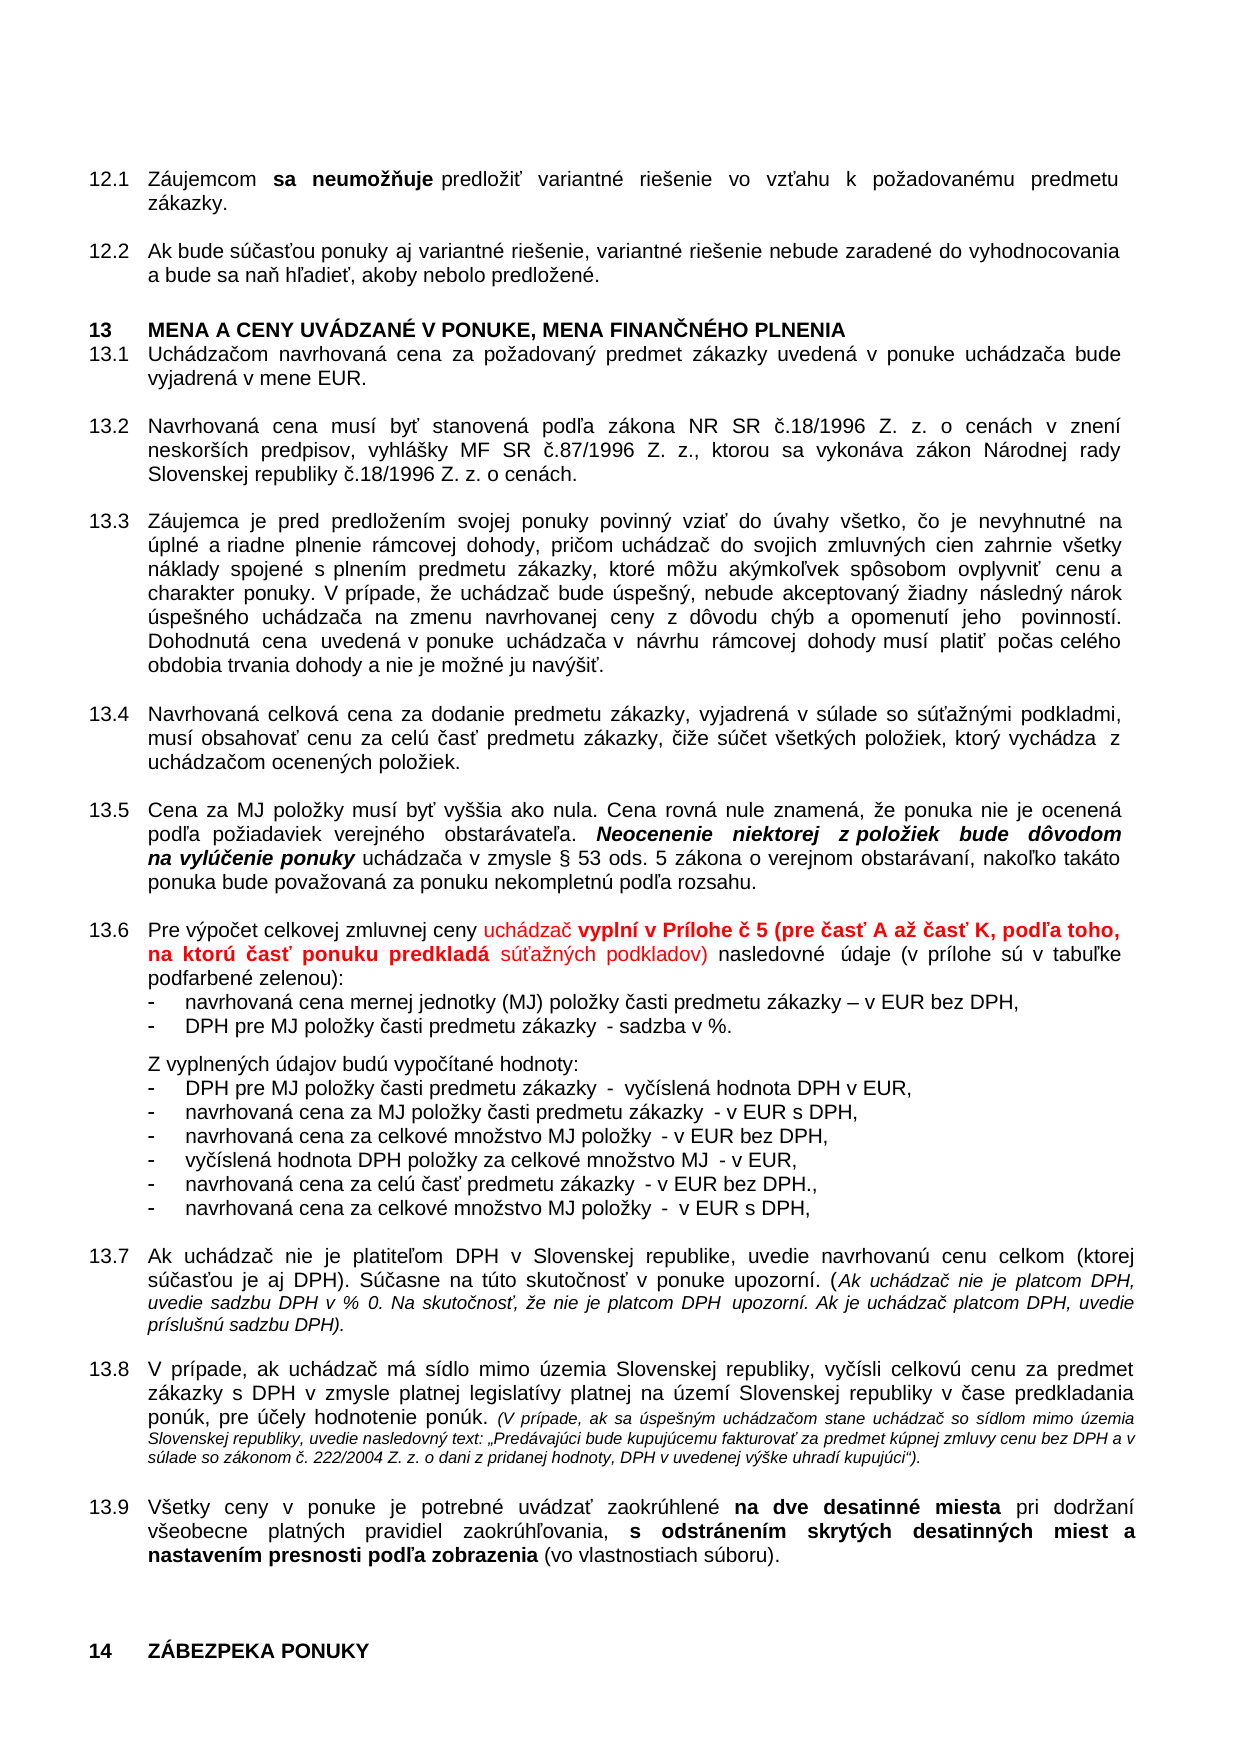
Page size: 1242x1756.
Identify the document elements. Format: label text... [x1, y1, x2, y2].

list Cena za MJ položky musí byť vyššia ako nula. Cena rovná nule znamená, že ponuka nie je ocenená podľa požiadaviek verejného obstarávateľa. Neocenenie niektorej z položiek bude dôvodom na vylúčenie ponuky uchádzača v zmysle § 53 ods. 5 zákona o verejnom obstarávaní, nakoľko takáto ponuka bude považovaná za ponuku nekompletnú podľa rozsahu. [89, 798, 1122, 893]
list navrhovaná cena za celkové množstvo MJ položky - v EUR s DPH, [148, 1196, 1135, 1220]
text Z vyplnených údajov budú vypočítané hodnoty: [148, 1052, 1135, 1076]
list DPH pre MJ položky časti predmetu zákazky - sadzba v %. [148, 1014, 1135, 1038]
list Ak uchádzač nie je platiteľom DPH v Slovenskej republike, uvedie navrhovanú cenu celkom (ktorej súčasťou je aj DPH). Súčasne na túto skutočnosť v ponuke upozorní. (Ak uchádzač nie je platcom DPH, uvedie sadzbu DPH v % 0. Na skutočnosť, že nie je platcom DPH upozorní. Ak je uchádzač platcom DPH, uvedie príslušnú sadzbu DPH). [89, 1244, 1135, 1335]
list Ak bude súčasťou ponuky aj variantné riešenie, variantné riešenie nebude zaradené do vyhodnocovania a bude sa naň hľadieť, akoby nebolo predložené. [89, 238, 1120, 286]
list Navrhovaná celková cena za dodanie predmetu zákazky, vyjadrená v súlade so súťažnými podkladmi, musí obsahovať cenu za celú časť predmetu zákazky, čiže súčet všetkých položiek, ktorý vychádza z uchádzačom ocenených položiek. [89, 702, 1122, 774]
list navrhovaná cena za MJ položky časti predmetu zákazky - v EUR s DPH, [148, 1100, 1135, 1124]
list Pre výpočet celkovej zmluvnej ceny uchádzač vyplní v Prílohe č 5 (pre časť A až časť K, podľa toho, na ktorú časť ponuku predkladá súťažných podkladov) nasledovné údaje (v prílohe sú v tabuľke podfarbené zelenou): [89, 918, 1122, 990]
list DPH pre MJ položky časti predmetu zákazky - vyčíslená hodnota DPH v EUR, [148, 1076, 1135, 1100]
list Záujemca je pred predložením svojej ponuky povinný vziať do úvahy všetko, čo je nevyhnutné na úplné a riadne plnenie rámcovej dohody, pričom uchádzač do svojich zmluvných cien zahrnie všetky náklady spojené s plnením predmetu zákazky, ktoré môžu akýmkoľvek spôsobom ovplyvniť cenu a charakter ponuky. V prípade, že uchádzač bude úspešný, nebude akceptovaný žiadny následný nárok úspešného uchádzača na zmenu navrhovanej ceny z dôvodu chýb a opomenutí jeho povinností. Dohodnutá cena uvedená v ponuke uchádzača v návrhu rámcovej dohody musí platiť počas celého obdobia trvania dohody a nie je možné ju navýšiť. [89, 509, 1122, 677]
list navrhovaná cena za celkové množstvo MJ položky - v EUR bez DPH, [148, 1124, 1135, 1148]
list Záujemcom sa neumožňuje predložiť variantné riešenie vo vzťahu k požadovanému predmetu zákazky. [89, 167, 1120, 214]
list navrhovaná cena mernej jednotky (MJ) položky časti predmetu zákazky – v EUR bez DPH, [148, 990, 1135, 1014]
list V prípade, ak uchádzač má sídlo mimo územia Slovenskej republiky, vyčísli celkovú cenu za predmet zákazky s DPH v zmysle platnej legislatívy platnej na území Slovenskej republiky v čase predkladania ponúk, pre účely hodnotenie ponúk. (V prípade, ak sa úspešným uchádzačom stane uchádzač so sídlom mimo územia Slovenskej republiky, uvedie nasledovný text: „Predávajúci bude kupujúcemu fakturovať za predmet kúpnej zmluvy cenu bez DPH a v súlade so zákonom č. 222/2004 Z. z. o dani z pridanej hodnoty, DPH v uvedenej výške uhradí kupujúci“). [89, 1357, 1135, 1467]
list navrhovaná cena za celú časť predmetu zákazky - v EUR bez DPH., [148, 1172, 1135, 1196]
list Uchádzačom navrhovaná cena za požadovaný predmet zákazky uvedená v ponuke uchádzača bude vyjadrená v mene EUR. [89, 342, 1121, 389]
list Navrhovaná cena musí byť stanovená podľa zákona NR SR č.18/1996 Z. z. o cenách v znení neskorších predpisov, vyhlášky MF SR č.87/1996 Z. z., ktorou sa vykonáva zákon Národnej rady Slovenskej republiky č.18/1996 Z. z. o cenách. [89, 413, 1121, 485]
list vyčíslená hodnota DPH položky za celkové množstvo MJ - v EUR, [148, 1148, 1135, 1172]
text 13 MENA A CENY UVÁDZANÉ V PONUKE, MENA FINANČNÉHO PLNENIA [89, 318, 1135, 342]
text 14 ZÁBEZPEKA PONUKY [89, 1638, 1135, 1662]
list Všetky ceny v ponuke je potrebné uvádzať zaokrúhlené na dve desatinné miesta pri dodržaní všeobecne platných pravidiel zaokrúhľovania, s odstránením skrytých desatinných miest a nastavením presnosti podľa zobrazenia (vo vlastnostiach súboru). [89, 1495, 1135, 1567]
